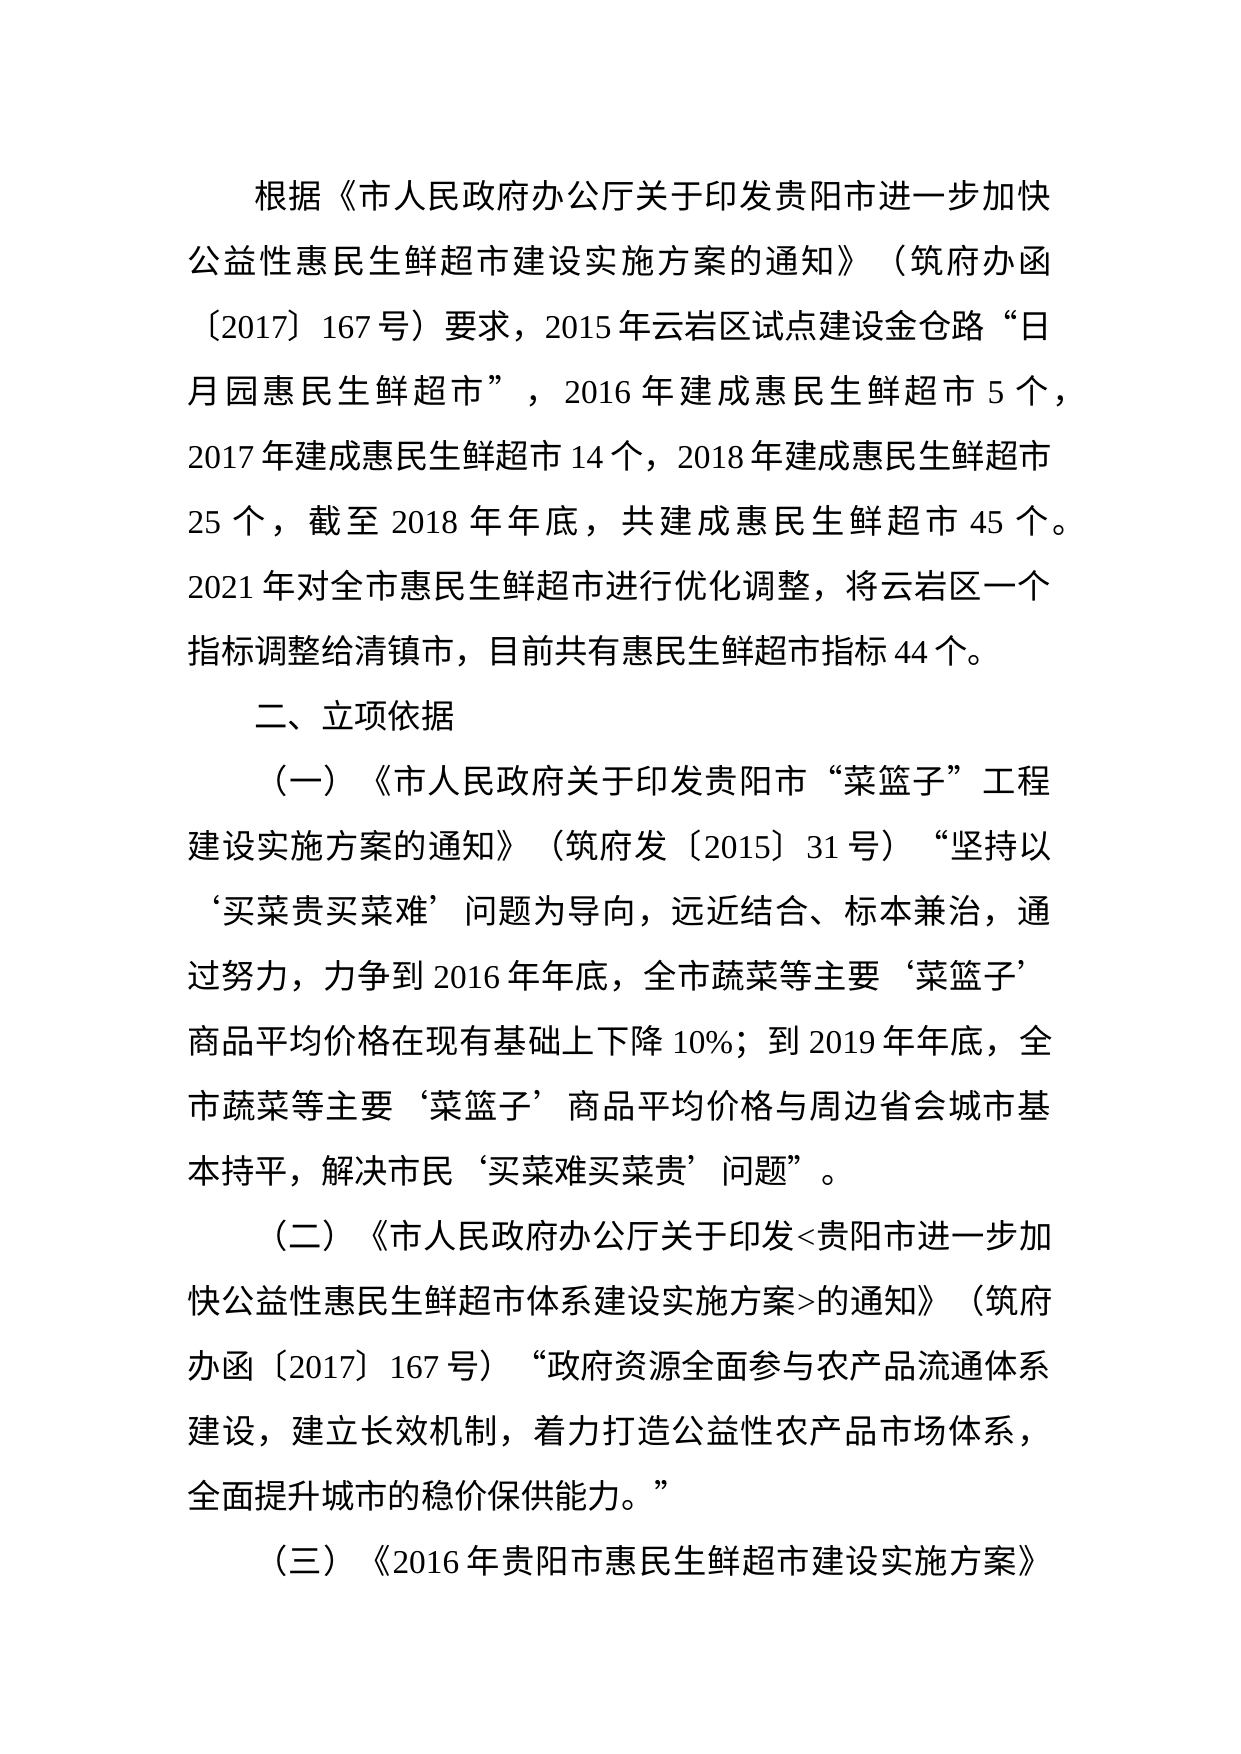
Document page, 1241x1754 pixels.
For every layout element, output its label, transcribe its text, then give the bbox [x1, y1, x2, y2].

list 立项依据 [187, 682, 1053, 747]
text （二）《市人民政府办公厅关于印发<贵阳市进一步加快公益性惠民生鲜超市体系建设实施方案>的通知》（筑府办函〔2017〕167号）“政府资源全面参与农产品流通体系建设，建立长效机制，着力打造公益性农产品市场体系，全面提升城市的稳价保供能力。” [187, 1202, 1053, 1527]
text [187, 1527, 1053, 1592]
text 根据《市人民政府办公厅关于印发贵阳市进一步加快公益性惠民生鲜超市建设实施方案的通知》（筑府办函〔2017〕167号）要求，2015年云岩区试点建设金仓路“日月园惠民生鲜超市”，2016年建成惠民生鲜超市5个，2017年建成惠民生鲜超市14个，2018年建成惠民生鲜超市25个，截至2018年年底，共建成惠民生鲜超市45个。2021年对全市惠民生鲜超市进行优化调整，将云岩区一个指标调整给清镇市，目前共有惠民生鲜超市指标44个。 [187, 162, 1053, 682]
text （一）《市人民政府关于印发贵阳市“菜篮子”工程建设实施方案的通知》（筑府发〔2015〕31号）“坚持以‘买菜贵买菜难’问题为导向，远近结合、标本兼治，通过努力，力争到2016年年底，全市蔬菜等主要‘菜篮子’商品平均价格在现有基础上下降10%；到2019年年底，全市蔬菜等主要‘菜篮子’商品平均价格与周边省会城市基本持平，解决市民‘买菜难买菜贵’问题”。 [187, 747, 1053, 1202]
